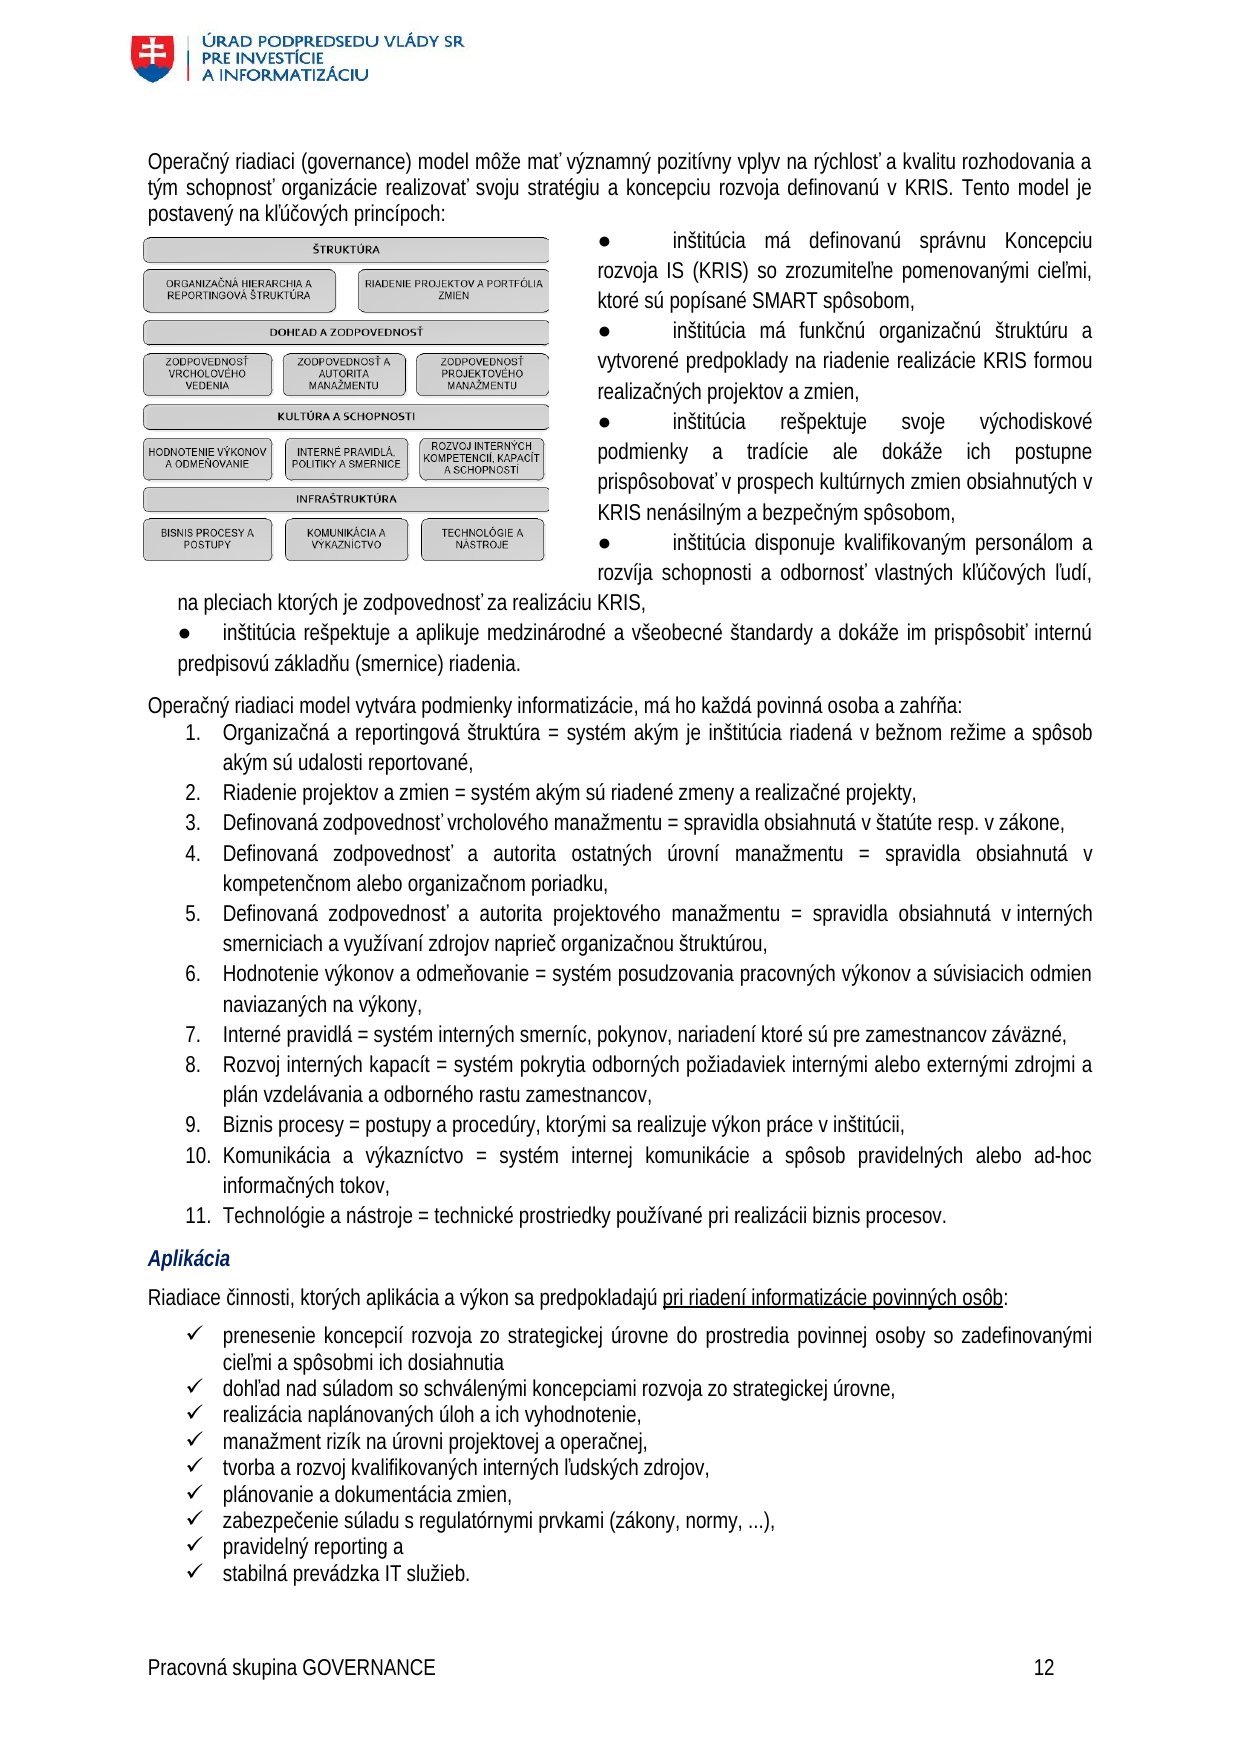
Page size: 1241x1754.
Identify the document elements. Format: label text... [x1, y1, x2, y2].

list Interné pravidlá = systém interných smerníc, pokynov, nariadení ktoré sú pre zamestnancov záväzné, [185, 1021, 1093, 1047]
list pravidelný reporting a [185, 1533, 1093, 1559]
list Technológie a nástroje = technické prostriedky používané pri realizácii biznis procesov. [185, 1202, 1093, 1228]
list Hodnotenie výkonov a odmeňovanie = systém posudzovania pracovných výkonov a súvisiacich odmien naviazaných na výkony, [185, 960, 1093, 1017]
text Operačný riadiaci (governance) model môže mať významný pozitívny vplyv na rýchlosť a kvalitu rozhodovania a tým schopnosť organizácie realizovať svoju stratégiu a koncepciu rozvoja definovanú v KRIS. Tento model je postavený na kľúčových princípoch: [148, 148, 1093, 227]
list Definovaná zodpovednosť vrcholového manažmentu = spravidla obsiahnutá v štatúte resp. v zákone, [185, 809, 1093, 836]
list inštitúcia rešpektuje a aplikuje medzinárodné a všeobecné štandardy a dokáže im prispôsobiť internú predpisovú základňu (smernice) riadenia. [177, 619, 1093, 676]
picture [142, 237, 549, 560]
picture [90, 0, 505, 116]
list prenesenie koncepcií rozvoja zo strategickej úrovne do prostredia povinnej osoby so zadefinovanými cieľmi a spôsobmi ich dosiahnutia [185, 1322, 1093, 1375]
list Definovaná zodpovednosť a autorita ostatných úrovní manažmentu = spravidla obsiahnutá v kompetenčnom alebo organizačnom poriadku, [185, 839, 1093, 896]
list Komunikácia a výkazníctvo = systém internej komunikácie a spôsob pravidelných alebo ad-hoc informačných tokov, [185, 1142, 1093, 1198]
list zabezpečenie súladu s regulatórnymi prvkami (zákony, normy, ...), [185, 1507, 1093, 1533]
list Definovaná zodpovednosť a autorita projektového manažmentu = spravidla obsiahnutá v interných smerniciach a využívaní zdrojov naprieč organizačnou štruktúrou, [185, 900, 1093, 956]
text Riadiace činnosti, ktorých aplikácia a výkon sa predpokladajú pri riadení informatizácie povinných osôb: [148, 1283, 1093, 1310]
list inštitúcia disponuje kvalifikovaným personálom a rozvíja schopnosti a odbornosť vlastných kľúčových ľudí, na pleciach ktorých je zodpovednosť za realizáciu KRIS, [177, 529, 1093, 616]
list inštitúcia rešpektuje svoje východiskové podmienky a tradície ale dokáže ich postupne prispôsobovať v prospech kultúrnych zmien obsiahnutých v KRIS nenásilným a bezpečným spôsobom, [549, 408, 1093, 525]
list inštitúcia má definovanú správnu Koncepciu rozvoja IS (KRIS) so zrozumiteľne pomenovanými cieľmi, ktoré sú popísané SMART spôsobom, [177, 227, 1093, 313]
list inštitúcia má funkčnú organizačnú štruktúru a vytvorené predpoklady na riadenie realizácie KRIS formou realizačných projektov a zmien, [549, 317, 1093, 404]
list Rozvoj interných kapacít = systém pokrytia odborných požiadaviek internými alebo externými zdrojmi a plán vzdelávania a odborného rastu zamestnancov, [185, 1051, 1093, 1107]
list dohľad nad súladom so schválenými koncepciami rozvoja zo strategickej úrovne, [185, 1375, 1093, 1401]
list tvorba a rozvoj kvalifikovaných interných ľudských zdrojov, [185, 1454, 1093, 1481]
list plánovanie a dokumentácia zmien, [185, 1481, 1093, 1507]
list stabilná prevádzka IT služieb. [185, 1559, 1093, 1586]
list realizácia naplánovaných úloh a ich vyhodnotenie, [185, 1401, 1093, 1428]
list Biznis procesy = postupy a procedúry, ktorými sa realizuje výkon práce v inštitúcii, [185, 1111, 1093, 1138]
list manažment rizík na úrovni projektovej a operačnej, [185, 1428, 1093, 1454]
text Aplikácia [148, 1245, 1093, 1271]
text Operačný riadiaci model vytvára podmienky informatizácie, má ho každá povinná osoba a zahŕňa: [148, 692, 1093, 719]
list Riadenie projektov a zmien = systém akým sú riadené zmeny a realizačné projekty, [185, 779, 1093, 805]
list Organizačná a reportingová štruktúra = systém akým je inštitúcia riadená v bežnom režime a spôsob akým sú udalosti reportované, [185, 719, 1093, 775]
